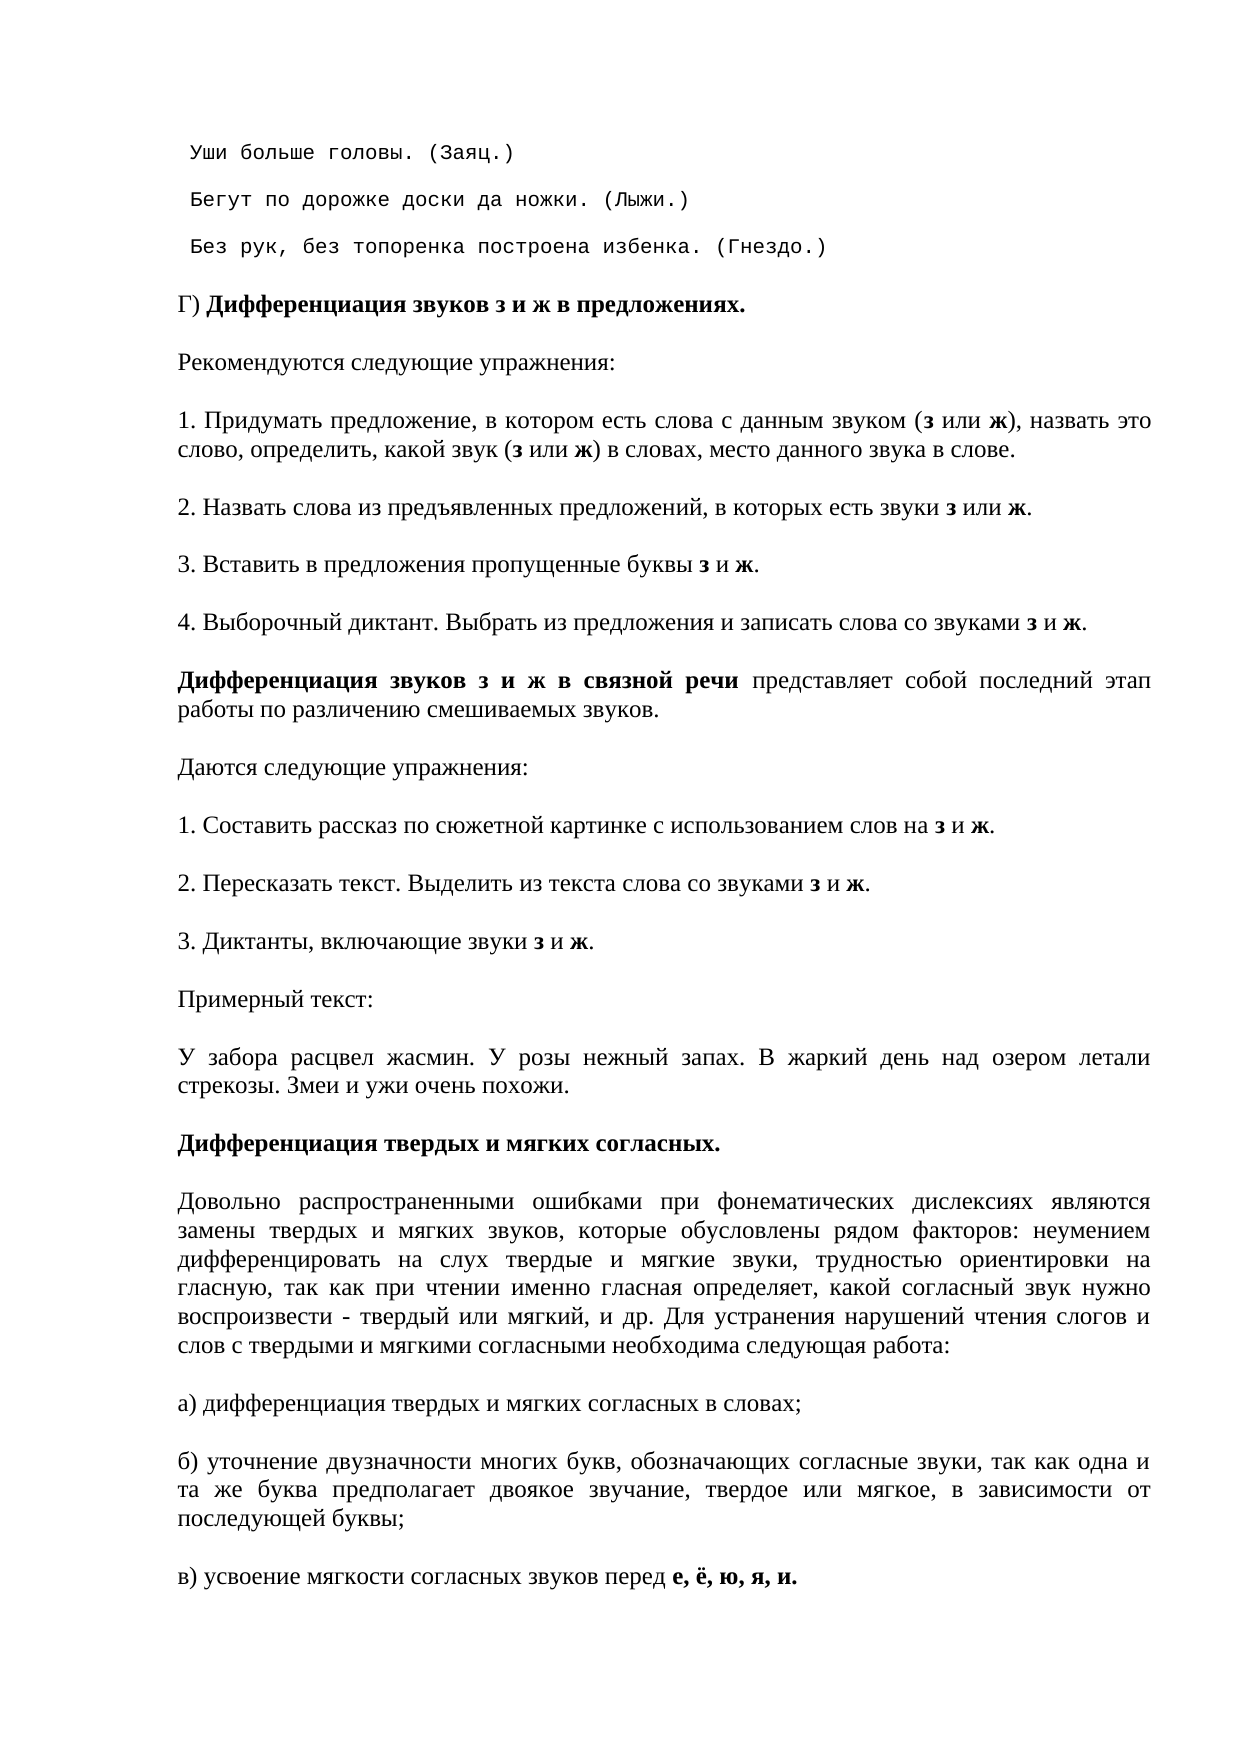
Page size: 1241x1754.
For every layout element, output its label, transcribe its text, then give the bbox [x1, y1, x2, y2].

text б) уточнение двузначности многих букв, обозначающих согласные звуки, так как одна и та же буква предполагает двоякое звучание, твердое или мягкое, в зависимости от последующей буквы; [177, 1446, 1152, 1532]
text Уши больше головы. (Заяц.) [177, 142, 1152, 165]
text 3. Диктанты, включающие звуки з и ж. [177, 926, 1152, 954]
text Бегут по дорожке доски да ножки. (Лыжи.) [177, 189, 1152, 213]
text Примерный текст: [177, 984, 1152, 1012]
text Дифференциация звуков з и ж в связной речи представляет собой последний этап работы по различению смешиваемых звуков. [177, 665, 1152, 723]
text Довольно распространенными ошибками при фонематических дислексиях являются замены твердых и мягких звуков, которые обусловлены рядом факторов: неумением дифференцировать на слух твердые и мягкие звуки, трудностью ориентировки на гласную, так как при чтении именно гласная определяет, какой согласный звук нужно воспроизвести - твердый или мягкий, и др. Для устранения нарушений чтения слогов и слов с твердыми и мягкими согласными необходима следующая работа: [177, 1186, 1152, 1359]
text Даются следующие упражнения: [177, 752, 1152, 781]
text Дифференциация твердых и мягких согласных. [177, 1128, 1152, 1157]
text в) усвоение мягкости согласных звуков перед е, ё, ю, я, и. [177, 1561, 1152, 1590]
text 2. Пересказать текст. Выделить из текста слова со звуками з и ж. [177, 868, 1152, 897]
text 2. Назвать слова из предъявленных предложений, в которых есть звуки з или ж. [177, 492, 1152, 520]
text а) дифференциация твердых и мягких согласных в словах; [177, 1388, 1152, 1417]
text Без рук, без топоренка построена избенка. (Гнездо.) [177, 236, 1152, 260]
text 1. Составить рассказ по сюжетной картинке с использованием слов на з и ж. [177, 810, 1152, 839]
text 1. Придумать предложение, в котором есть слова с данным звуком (з или ж), назвать это слово, определить, какой звук (з или ж) в словах, место данного звука в слове. [177, 405, 1152, 462]
text Г) Дифференциация звуков з и ж в предложениях. [177, 289, 1152, 318]
text Рекомендуются следующие упражнения: [177, 347, 1152, 376]
text У забора расцвел жасмин. У розы нежный запах. В жаркий день над озером летали стрекозы. Змеи и ужи очень похожи. [177, 1042, 1152, 1099]
text 3. Вставить в предложения пропущенные буквы з и ж. [177, 549, 1152, 578]
text 4. Выборочный диктант. Выбрать из предложения и записать слова со звуками з и ж. [177, 607, 1152, 636]
